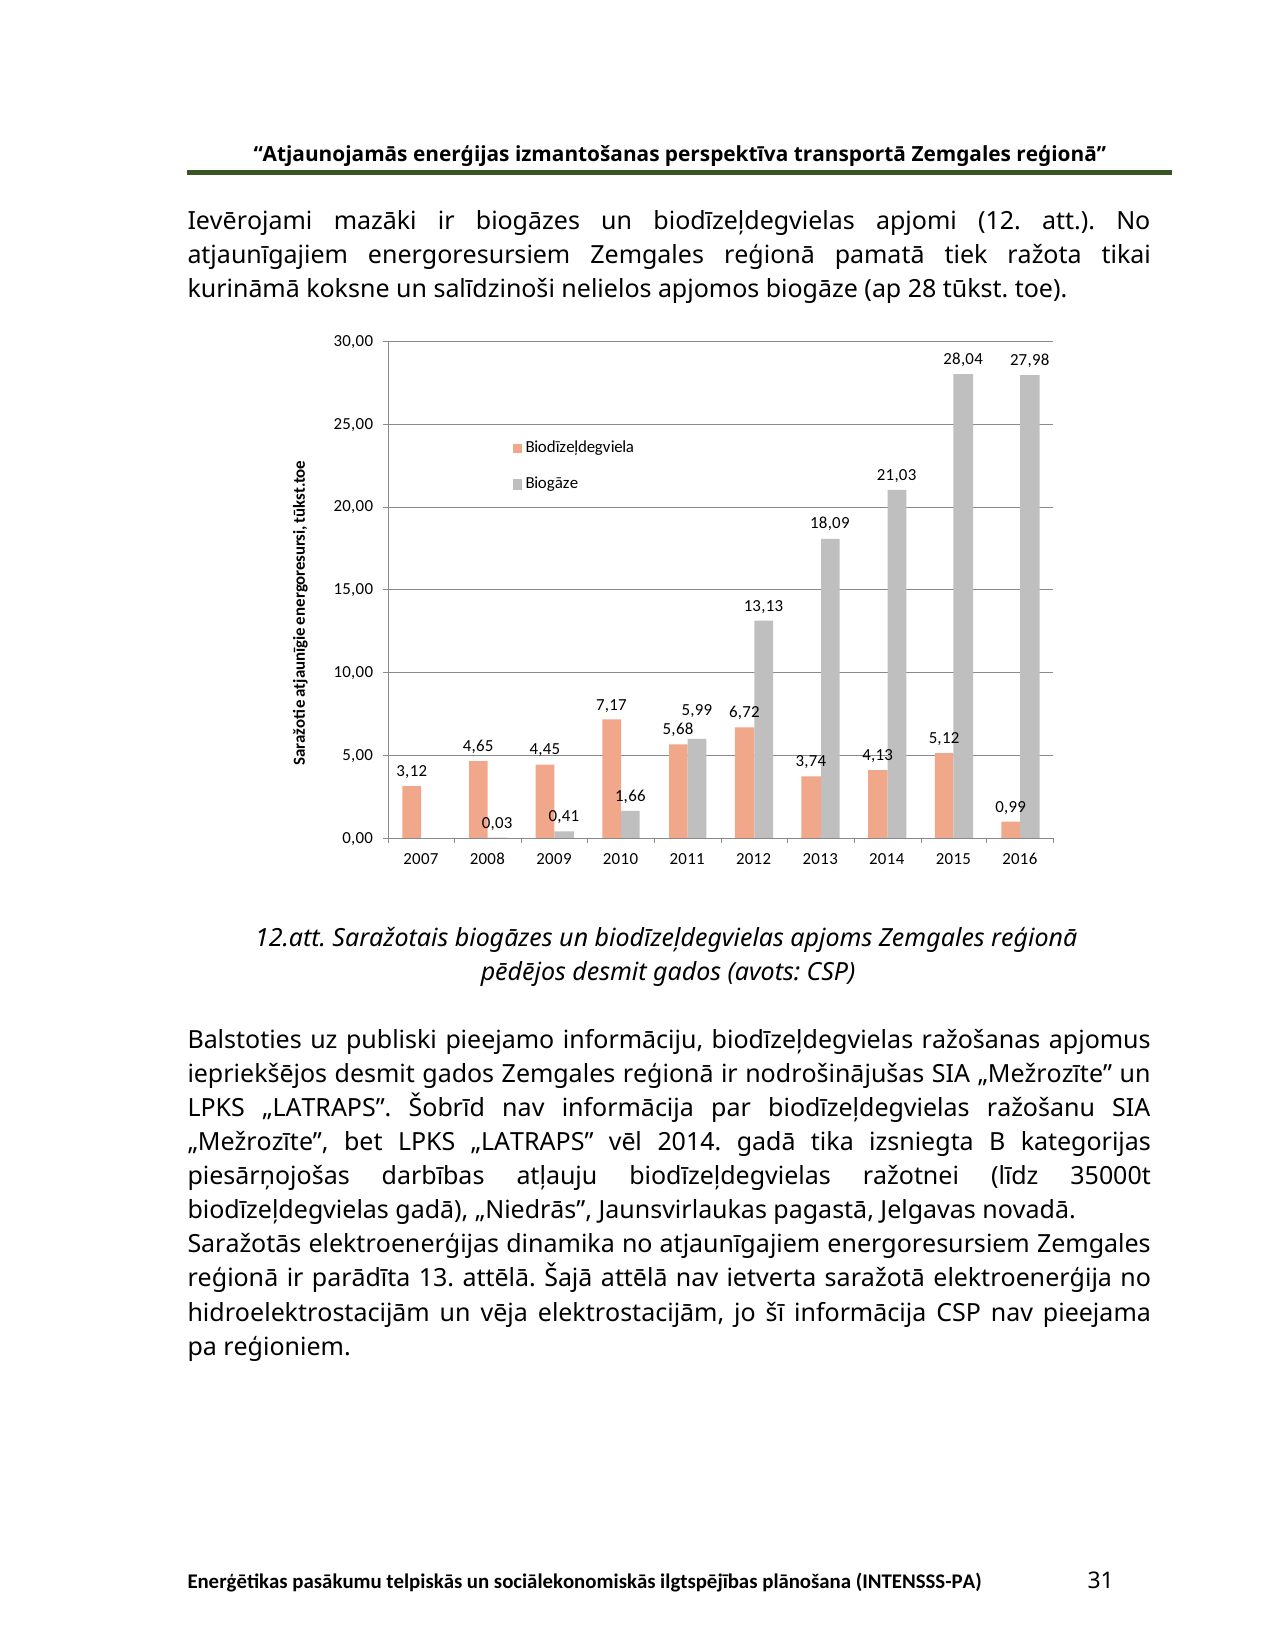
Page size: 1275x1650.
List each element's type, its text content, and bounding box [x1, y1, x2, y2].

list Saražotās elektroenerģijas dinamika no atjaunīgajiem energoresursiem Zemgales reģionā ir parādīta 13. attēlā. Šajā attēlā nav ietverta saražotā elektroenerģija no hidroelektrostacijām un vēja elektrostacijām, jo šī informācija CSP nav pieejama pa reģioniem. [187, 1226, 1152, 1362]
list Ievērojami mazāki ir biogāzes un biodīzeļdegvielas apjomi (12. att.). No atjaunīgajiem energoresursiem Zemgales reģionā pamatā tiek ražota tikai kurināmā koksne un salīdzinoši nelielos apjomos biogāze (ap 28 tūkst. toe). [187, 203, 1152, 305]
list 12.att. Saražotais biogāzes un biodīzeļdegvielas apjoms Zemgales reģionā pēdējos desmit gados (avots: CSP) [187, 919, 1152, 988]
list Balstoties uz publiski pieejamo informāciju, biodīzeļdegvielas ražošanas apjomus iepriekšējos desmit gados Zemgales reģionā ir nodrošinājušas SIA „Mežrozīte” un LPKS „LATRAPS”. Šobrīd nav informācija par biodīzeļdegvielas ražošanu SIA „Mežrozīte”, bet LPKS „LATRAPS” vēl 2014. gadā tika izsniegta B kategorijas piesārņojošas darbības atļauju biodīzeļdegvielas ražotnei (līdz 35000t biodīzeļdegvielas gadā), „Niedrās”, Jaunsvirlaukas pagastā, Jelgavas novadā. [187, 1022, 1152, 1226]
